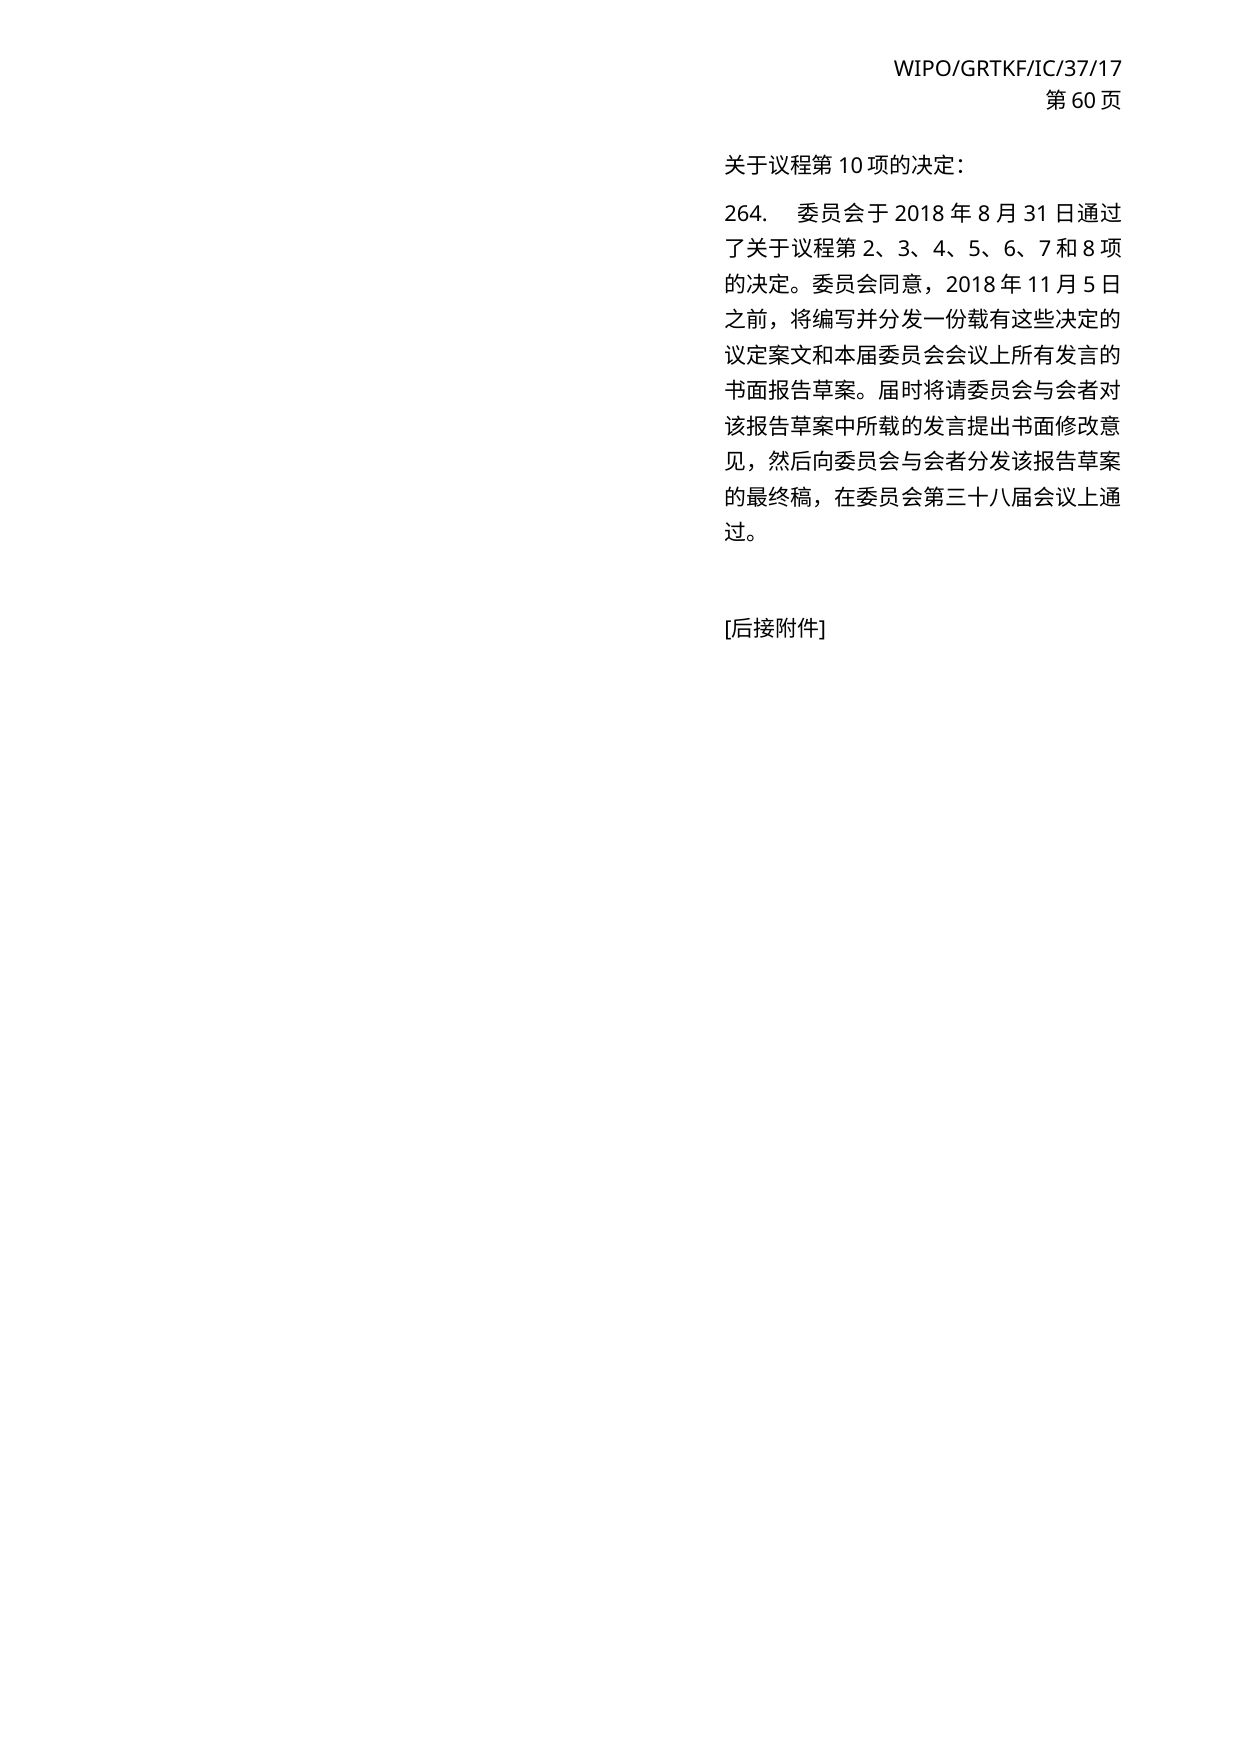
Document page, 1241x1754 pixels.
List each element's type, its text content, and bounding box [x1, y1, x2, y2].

list 关于议程第10项的决定： [724, 144, 1122, 180]
list 委员会于2018年8月31日通过了关于议程第2、3、4、5、6、7和8项的决定。委员会同意，2018年11月5日之前，将编写并分发一份载有这些决定的议定案文和本届委员会会议上所有发言的书面报告草案。届时将请委员会与会者对该报告草案中所载的发言提出书面修改意见，然后向委员会与会者分发该报告草案的最终稿，在委员会第三十八届会议上通过。 [724, 192, 1122, 547]
list [后接附件] [724, 607, 1122, 642]
